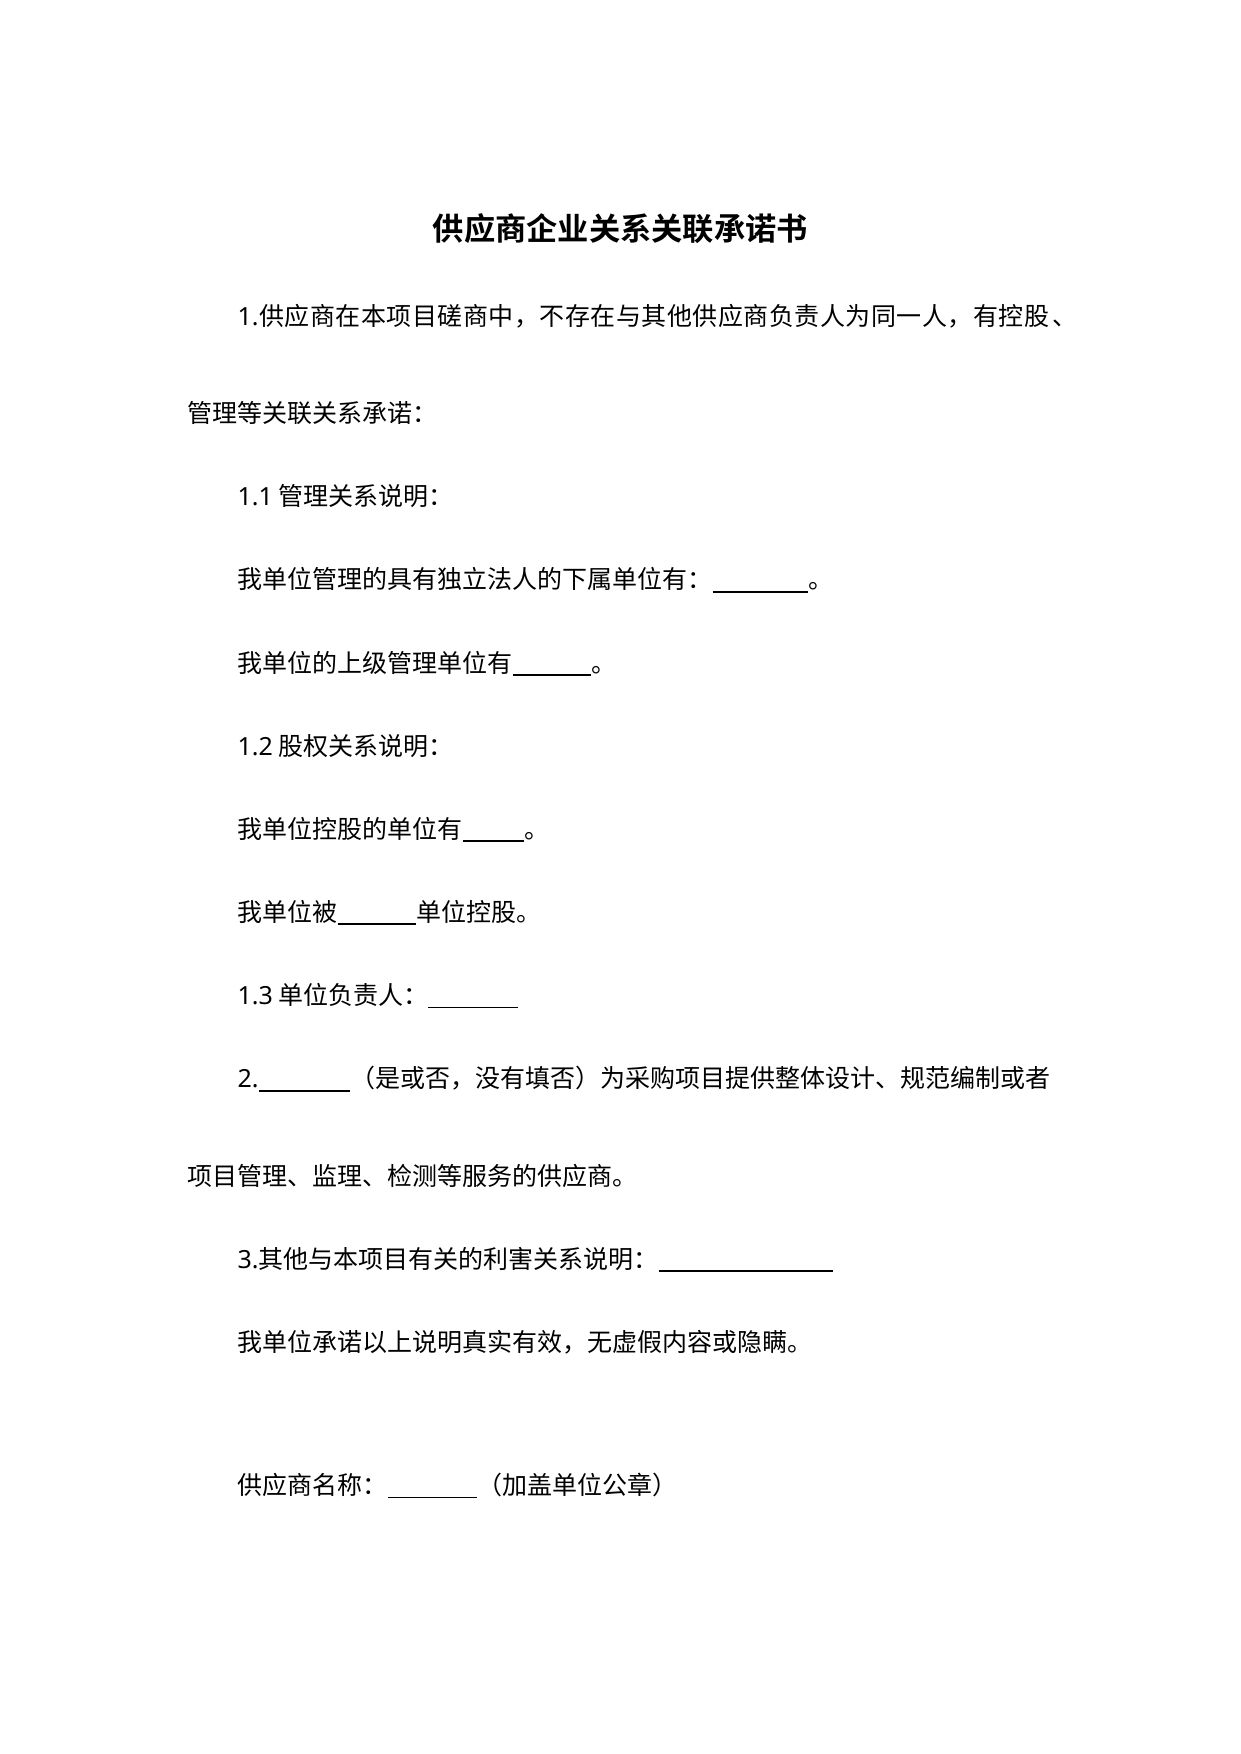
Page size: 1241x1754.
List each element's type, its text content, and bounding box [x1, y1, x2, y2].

text 我单位的上级管理单位有 。 [187, 629, 1053, 694]
text 我单位承诺以上说明真实有效，无虚假内容或隐瞒。 [187, 1308, 1053, 1373]
text 1.3单位负责人： [187, 961, 1053, 1026]
text 1.2股权关系说明： [187, 712, 1053, 777]
text 我单位被 单位控股。 [187, 878, 1053, 943]
text 1.供应商在本项目磋商中，不存在与其他供应商负责人为同一人，有控股、管理等关联关系承诺： [187, 282, 1053, 444]
text 3.其他与本项目有关的利害关系说明： [187, 1225, 1053, 1290]
text 我单位管理的具有独立法人的下属单位有： 。 [187, 546, 1053, 611]
text 2. （是或否，没有填否）为采购项目提供整体设计、规范编制或者项目管理、监理、检测等服务的供应商。 [187, 1044, 1053, 1207]
text 供应商名称： （加盖单位公章） [187, 1451, 1053, 1516]
text 我单位控股的单位有 。 [187, 795, 1053, 860]
text 供应商企业关系关联承诺书 [187, 194, 1053, 259]
text 1.1管理关系说明： [187, 462, 1053, 527]
